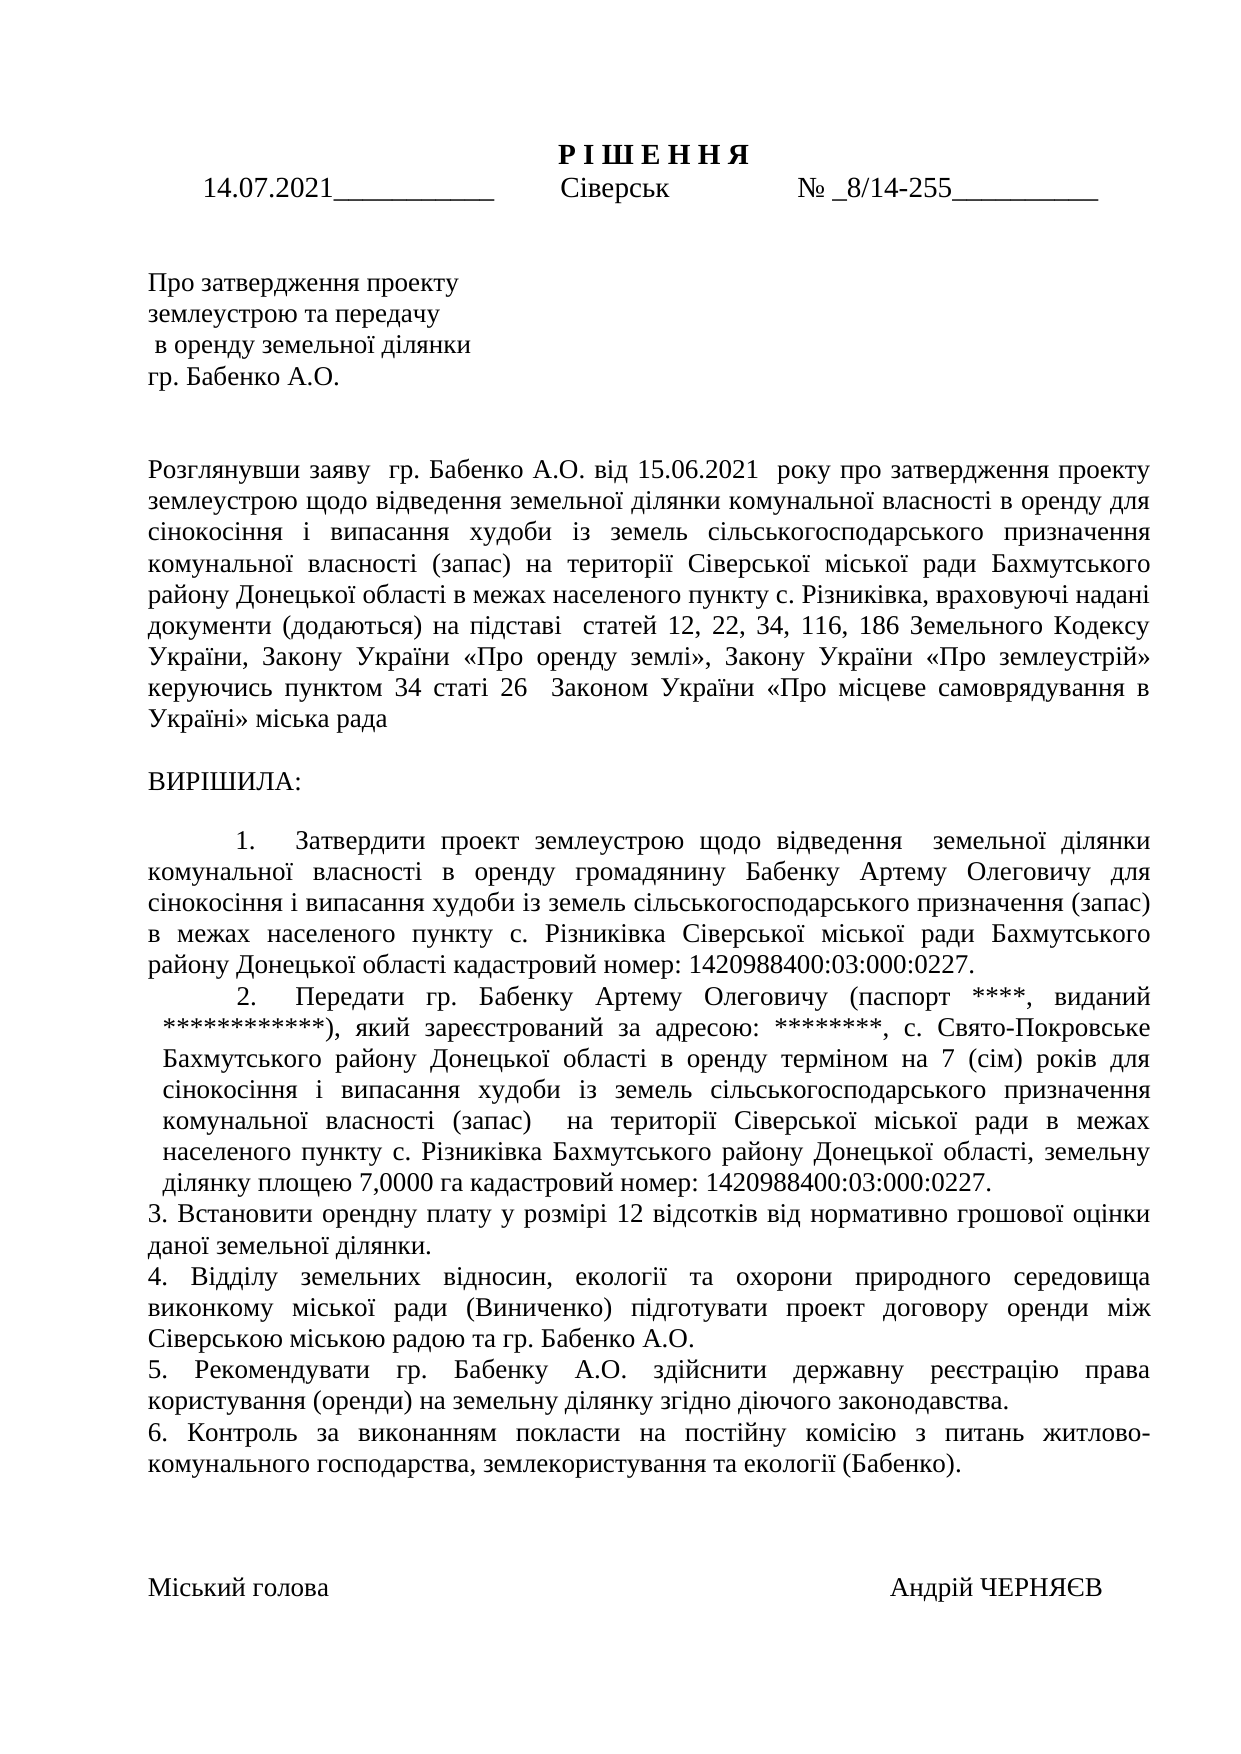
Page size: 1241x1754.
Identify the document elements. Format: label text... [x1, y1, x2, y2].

list Затвердити проект землеустрою щодо відведення земельної ділянки комунальної власності в оренду громадянину Бабенку Артему Олеговичу для сінокосіння і випасання худоби із земель сільськогосподарського призначення (запас) в межах населеного пункту с. Різниківка Сіверської міської ради Бахмутського району Донецької області кадастровий номер: 1420988400:03:000:0227. [148, 824, 1152, 979]
text Про затвердження проекту [148, 266, 1152, 297]
text гр. Бабенко А.О. [148, 360, 1152, 391]
text землеустрою та передачу [148, 297, 1152, 329]
text Розглянувши заяву гр. Бабенко А.О. від 15.06.2021 року про затвердження проекту землеустрою щодо відведення земельної ділянки комунальної власності в оренду для сінокосіння і випасання худоби із земель сільськогосподарського призначення комунальної власності (запас) на території Сіверської міської ради Бахмутського району Донецької області в межах населеного пункту с. Різниківка, враховуючі надані документи (додаються) на підставі статей 12, 22, 34, 116, 186 Земельного Кодексу України, Закону України «Про оренду землі», Закону України «Про землеустрій» керуючись пунктом 34 статі 26 Законом України «Про місцеве самоврядування в Україні» міська рада [148, 453, 1152, 733]
text ВИРІШИЛА: [148, 765, 1152, 796]
table_header Сіверськ [505, 171, 786, 204]
text 6. Контроль за виконанням покласти на постійну комісію з питань житлово-комунального господарства, землекористування та екології (Бабенко). [148, 1416, 1152, 1478]
text в оренду земельної ділянки [148, 329, 1152, 360]
table_header № _8/14-255__________ [786, 171, 1108, 204]
text 3. Встановити орендну плату у розмірі 12 відсотків від нормативно грошової оцінки даної земельної ділянки. [148, 1198, 1152, 1260]
text 5. Рекомендувати гр. Бабенку А.О. здійснити державну реєстрацію права користування (оренди) на земельну ділянку згідно діючого законодавства. [148, 1353, 1152, 1416]
text 4. Відділу земельних відносин, екології та охорони природного середовища виконкому міської ради (Виниченко) підготувати проект договору оренди між Сіверською міською радою та гр. Бабенко А.О. [148, 1260, 1152, 1353]
list Передати гр. Бабенку Артему Олеговичу (паспорт ****, виданий ************), який зареєстрований за адресою: ********, с. Свято-Покровське Бахмутського району Донецької області в оренду терміном на 7 (сім) років для сінокосіння і випасання худоби із земель сільськогосподарського призначення комунальної власності (запас) на території Сіверської міської ради в межах населеного пункту с. Різниківка Бахмутського району Донецької області, земельну ділянку площею 7,0000 га кадастровий номер: 1420988400:03:000:0227. [162, 979, 1152, 1198]
text Міський голова Андрій ЧЕРНЯЄВ [148, 1571, 1152, 1602]
table_header 14.07.2021___________ [191, 171, 505, 204]
text Р І Ш Е Н Н Я [148, 137, 1152, 171]
